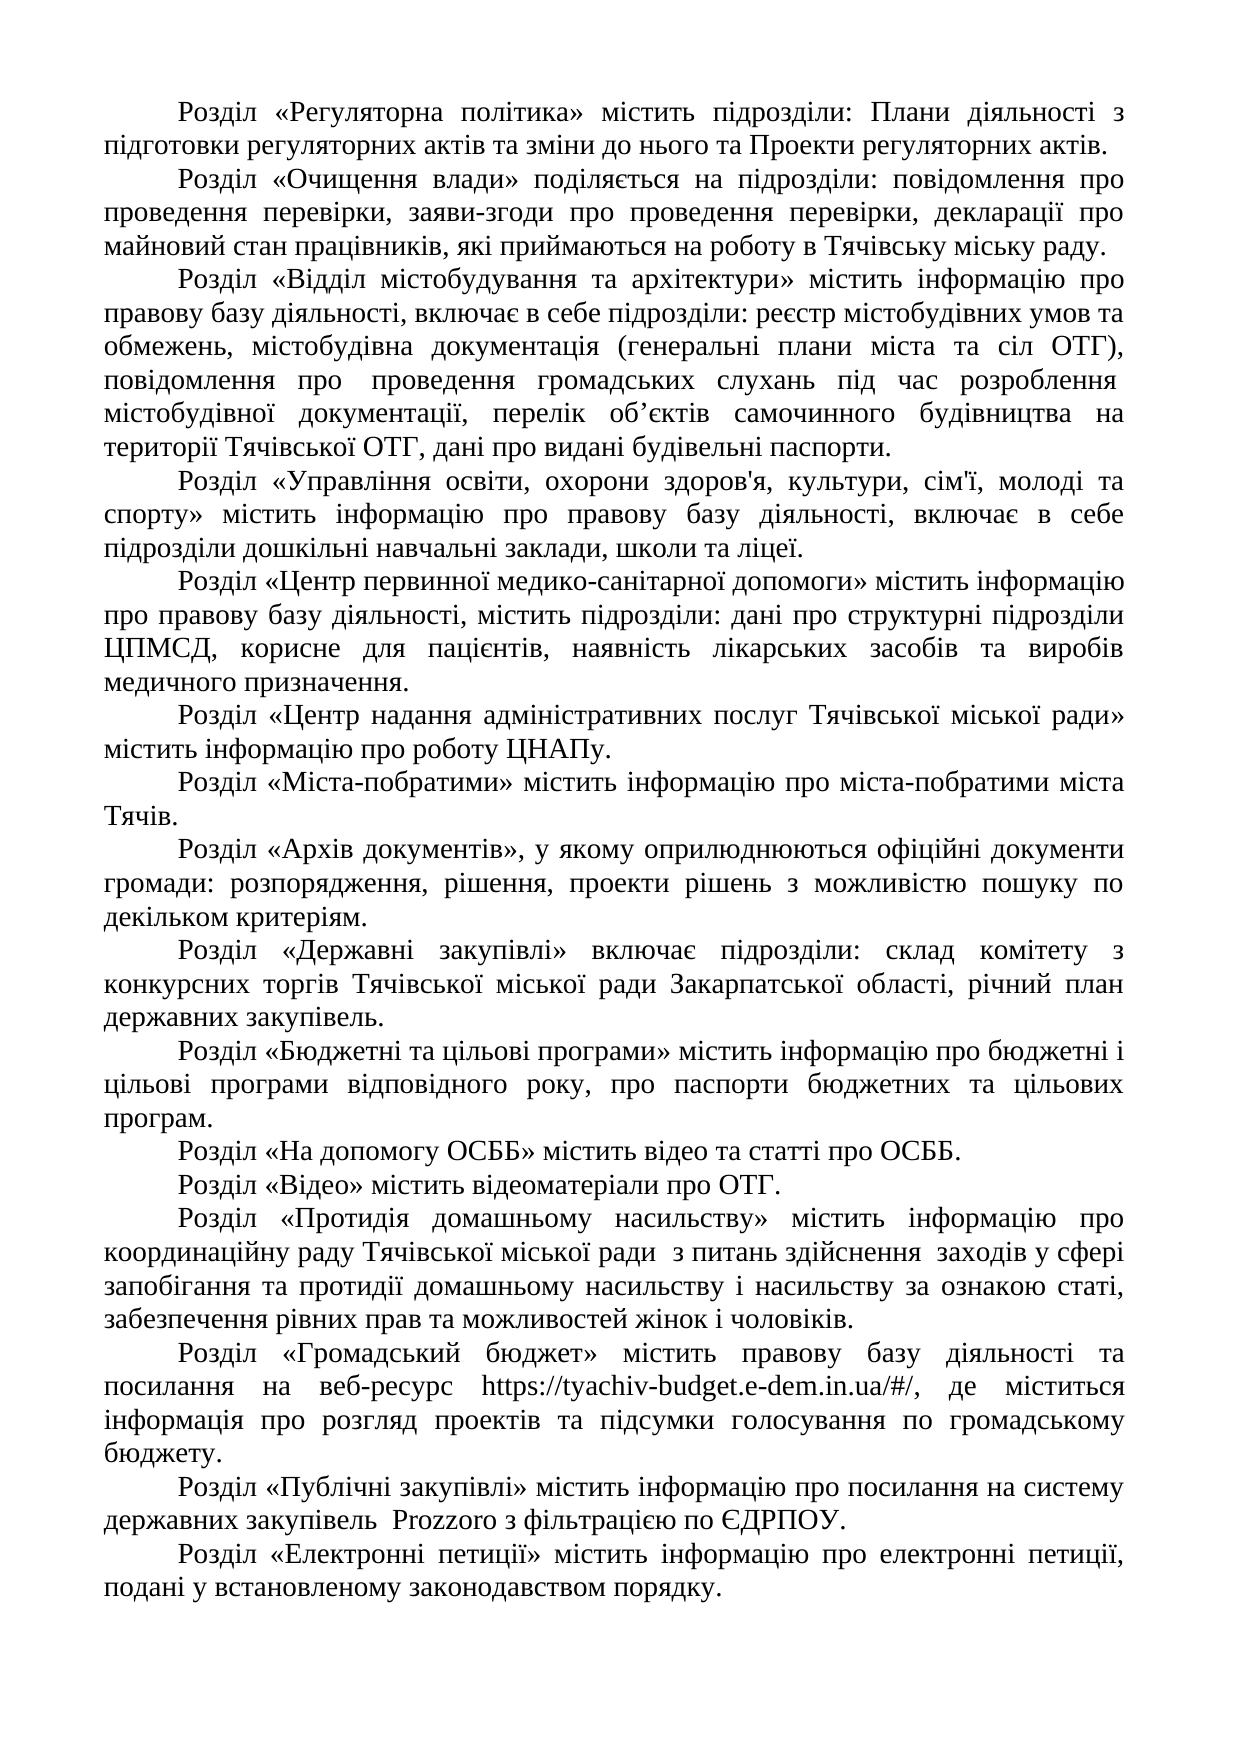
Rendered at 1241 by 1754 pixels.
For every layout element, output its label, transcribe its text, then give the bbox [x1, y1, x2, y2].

text Розділ «Відео» містить відеоматеріали про ОТГ. [103, 1167, 1125, 1201]
text Розділ «На допомогу ОСББ» містить відео та статті про ОСББ. [103, 1133, 1125, 1167]
text Розділ «Міста-побратими» містить інформацію про міста-побратими міста Тячів. [103, 764, 1125, 832]
text Розділ «Архів документів», у якому оприлюднюються офіційні документи громади: розпорядження, рішення, проекти рішень з можливістю пошуку по декільком критеріям. [103, 832, 1125, 932]
text Розділ «Регуляторна політика» містить підрозділи: Плани діяльності з підготовки регуляторних актів та зміни до нього та Проекти регуляторних актів. [103, 94, 1125, 161]
text Розділ «Відділ містобудування та архітектури» містить інформацію про правову базу діяльності, включає в себе підрозділи: реєстр містобудівних умов та обмежень, містобудівна документація (генеральні плани міста та сіл ОТГ), повідомлення про проведення громадських слухань під час розроблення містобудівної документації, перелік об’єктів самочинного будівництва на території Тячівської ОТГ, дані про видані будівельні паспорти. [103, 261, 1125, 463]
text Розділ «Електронні петиції» містить інформацію про електронні петиції, подані у встановленому законодавством порядку. [103, 1536, 1125, 1603]
text Розділ «Управління освіти, охорони здоров'я, культури, сім'ї, молоді та спорту» містить інформацію про правову базу діяльності, включає в себе підрозділи дошкільні навчальні заклади, школи та ліцеї. [103, 463, 1125, 563]
text Розділ «Центр надання адміністративних послуг Тячівської міської ради» містить інформацію про роботу ЦНАПу. [103, 697, 1125, 764]
text Розділ «Очищення влади» поділяється на підрозділи: повідомлення про проведення перевірки, заяви-згоди про проведення перевірки, декларації про майновий стан працівників, які приймаються на роботу в Тячівську міську раду. [103, 161, 1125, 261]
text Розділ «Протидія домашньому насильству» містить інформацію про координаційну раду Тячівської міської ради з питань здійснення заходів у сфері запобігання та протидії домашньому насильству і насильству за ознакою статі, забезпечення рівних прав та можливостей жінок і чоловіків. [103, 1201, 1125, 1335]
text Розділ «Громадський бюджет» містить правову базу діяльності та посилання на веб-ресурс https://tyachiv-budget.e-dem.in.ua/#/, де міститься інформація про розгляд проектів та підсумки голосування по громадському бюджету. [103, 1335, 1125, 1469]
text Розділ «Бюджетні та цільові програми» містить інформацію про бюджетні і цільові програми відповідного року, про паспорти бюджетних та цільових програм. [103, 1033, 1125, 1133]
text Розділ «Публічні закупівлі» містить інформацію про посилання на систему державних закупівель Prozzoro з фільтрацією по ЄДРПОУ. [103, 1469, 1125, 1536]
text Розділ «Державні закупівлі» включає підрозділи: склад комітету з конкурсних торгів Тячівської міської ради Закарпатської області, річний план державних закупівель. [103, 932, 1125, 1033]
text Розділ «Центр первинної медико-санітарної допомоги» містить інформацію про правову базу діяльності, містить підрозділи: дані про структурні підрозділи ЦПМСД, корисне для пацієнтів, наявність лікарських засобів та виробів медичного призначення. [103, 563, 1125, 697]
